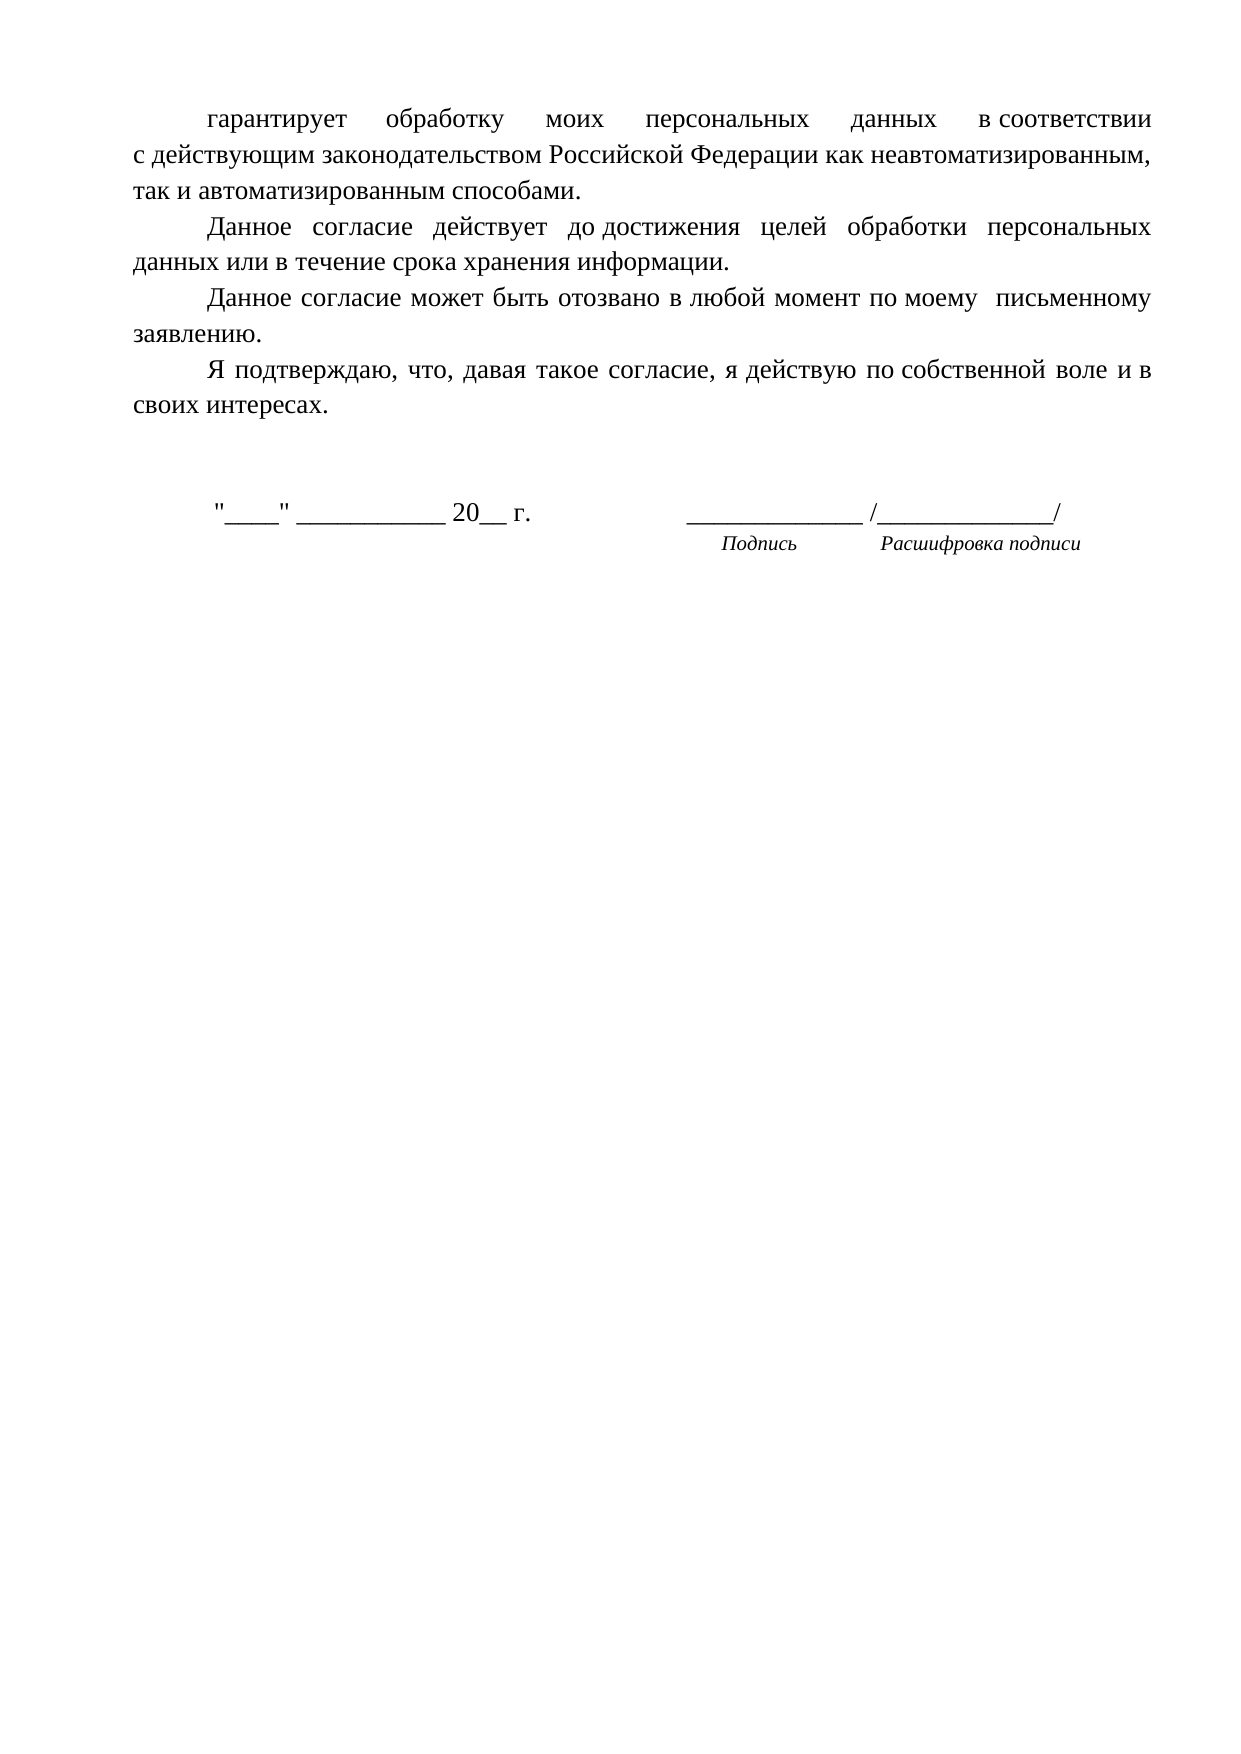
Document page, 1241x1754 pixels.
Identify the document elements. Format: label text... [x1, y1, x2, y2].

text Подпись Расшифровка подписи [133, 531, 1152, 555]
text гарантирует обработку моих персональных данных в соответствии с действующим законодательством Российской Федерации как неавтоматизированным, так и автоматизированным способами. [133, 103, 1152, 205]
text Я подтверждаю, что, давая такое согласие, я действую по собственной воле и в своих интересах. [133, 353, 1152, 419]
text Данное согласие может быть отозвано в любой момент по моему письменному заявлению. [133, 281, 1152, 348]
text "____" ___________ 20__ г. _____________ /_____________/ [133, 496, 1152, 527]
text Данное согласие действует до достижения целей обработки персональных данных или в течение срока хранения информации. [133, 210, 1152, 277]
